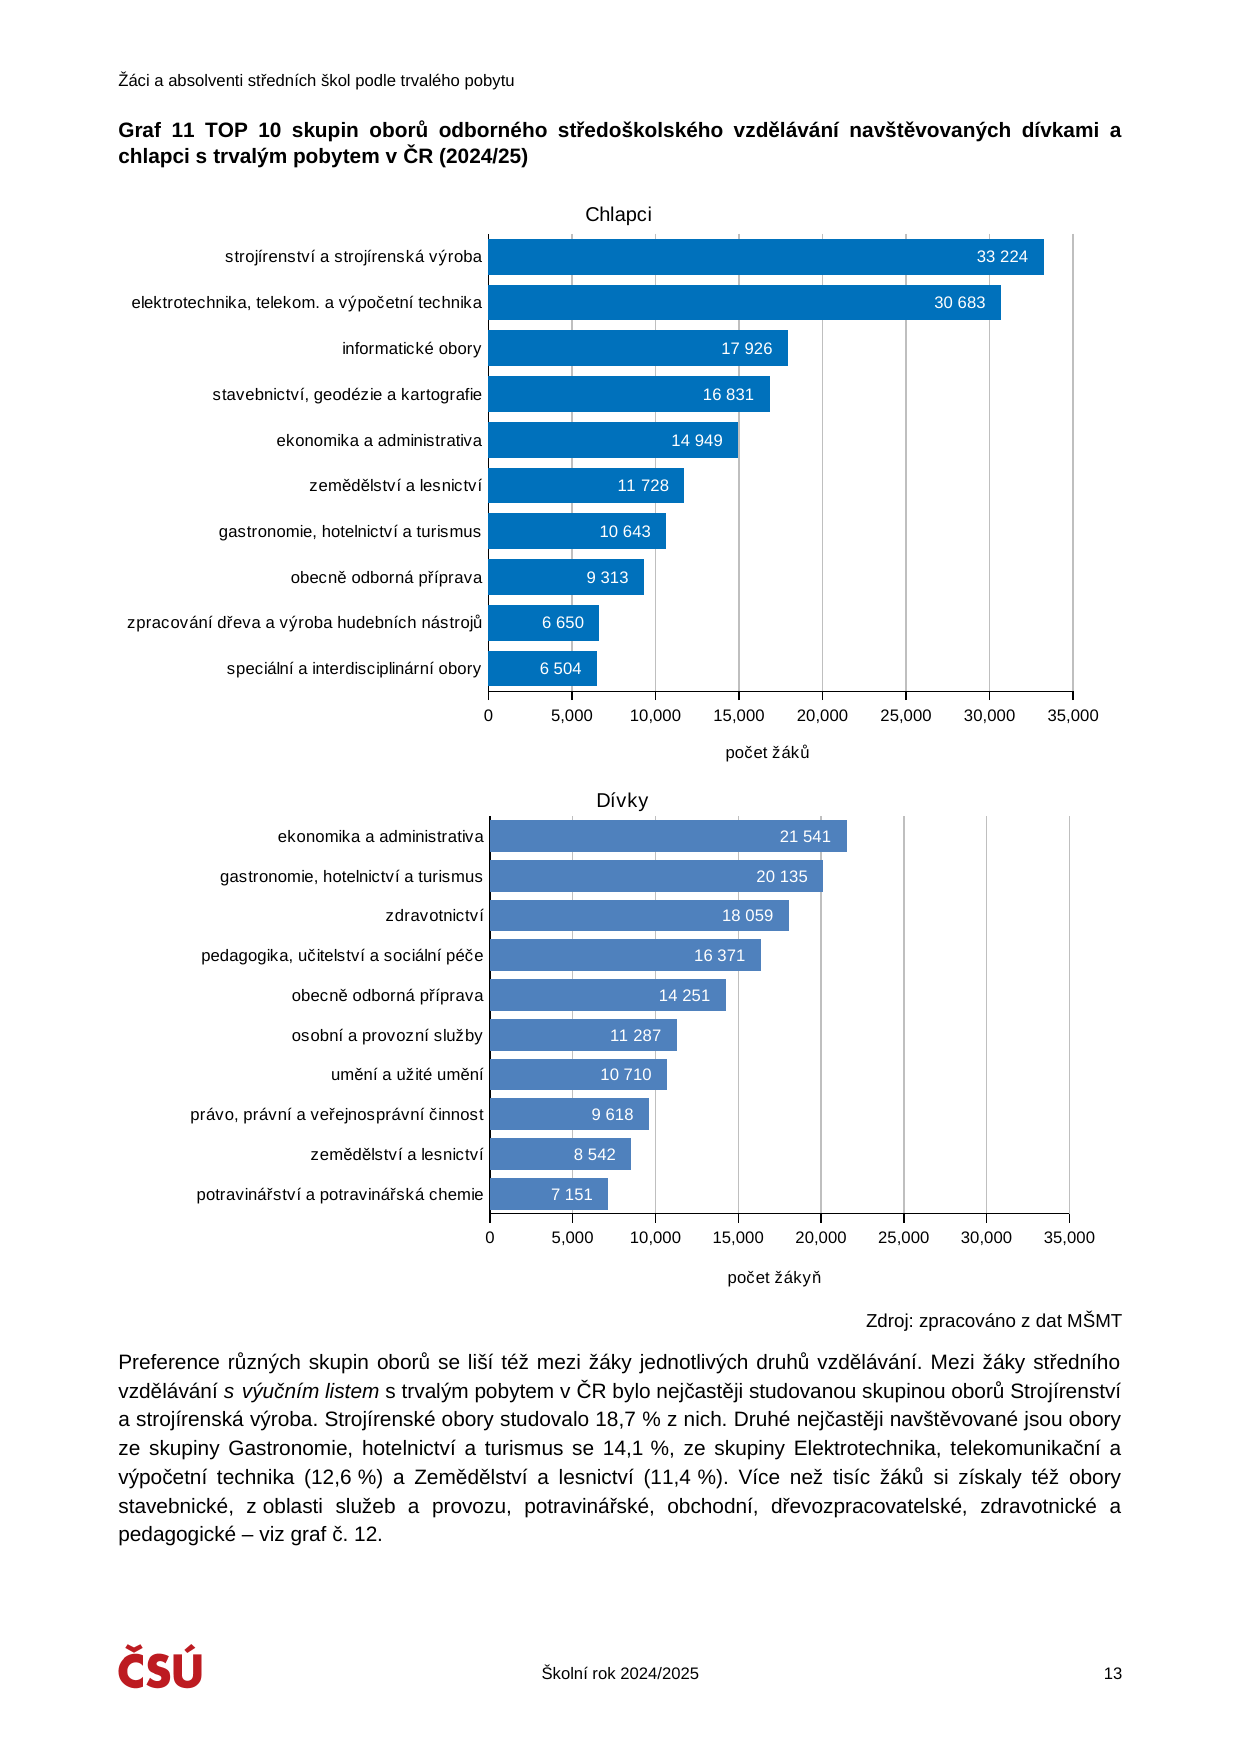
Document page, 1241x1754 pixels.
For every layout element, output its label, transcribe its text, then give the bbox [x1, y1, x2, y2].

text Preference různých skupin oborů se liší též mezi žáky jednotlivých druhů vzdělávání. Mezi žáky středního vzdělávání s výučním listem s trvalým pobytem v ČR bylo nejčastěji studovanou skupinou oborů Strojírenství a strojírenská výroba. Strojírenské obory studovalo 18,7 % z nich. Druhé nejčastěji navštěvované jsou obory ze skupiny Gastronomie, hotelnictví a turismus se 14,1 %, ze skupiny Elektrotechnika, telekomunikační a výpočetní technika (12,6 %) a Zemědělství a lesnictví (11,4 %). Více než tisíc žáků si získaly též obory stavebnické, z oblasti služeb a provozu, potravinářské, obchodní, dřevozpracovatelské, zdravotnické a pedagogické – viz graf č. 12. [118, 1350, 1122, 1546]
text Graf 11 TOP 10 skupin oborů odborného středoškolského vzdělávání navštěvovaných dívkami a chlapci s trvalým pobytem v ČR (2024/25) [118, 118, 1122, 168]
text Zdroj: zpracováno z dat MŠMT [118, 186, 1122, 1331]
picture [118, 1643, 202, 1689]
